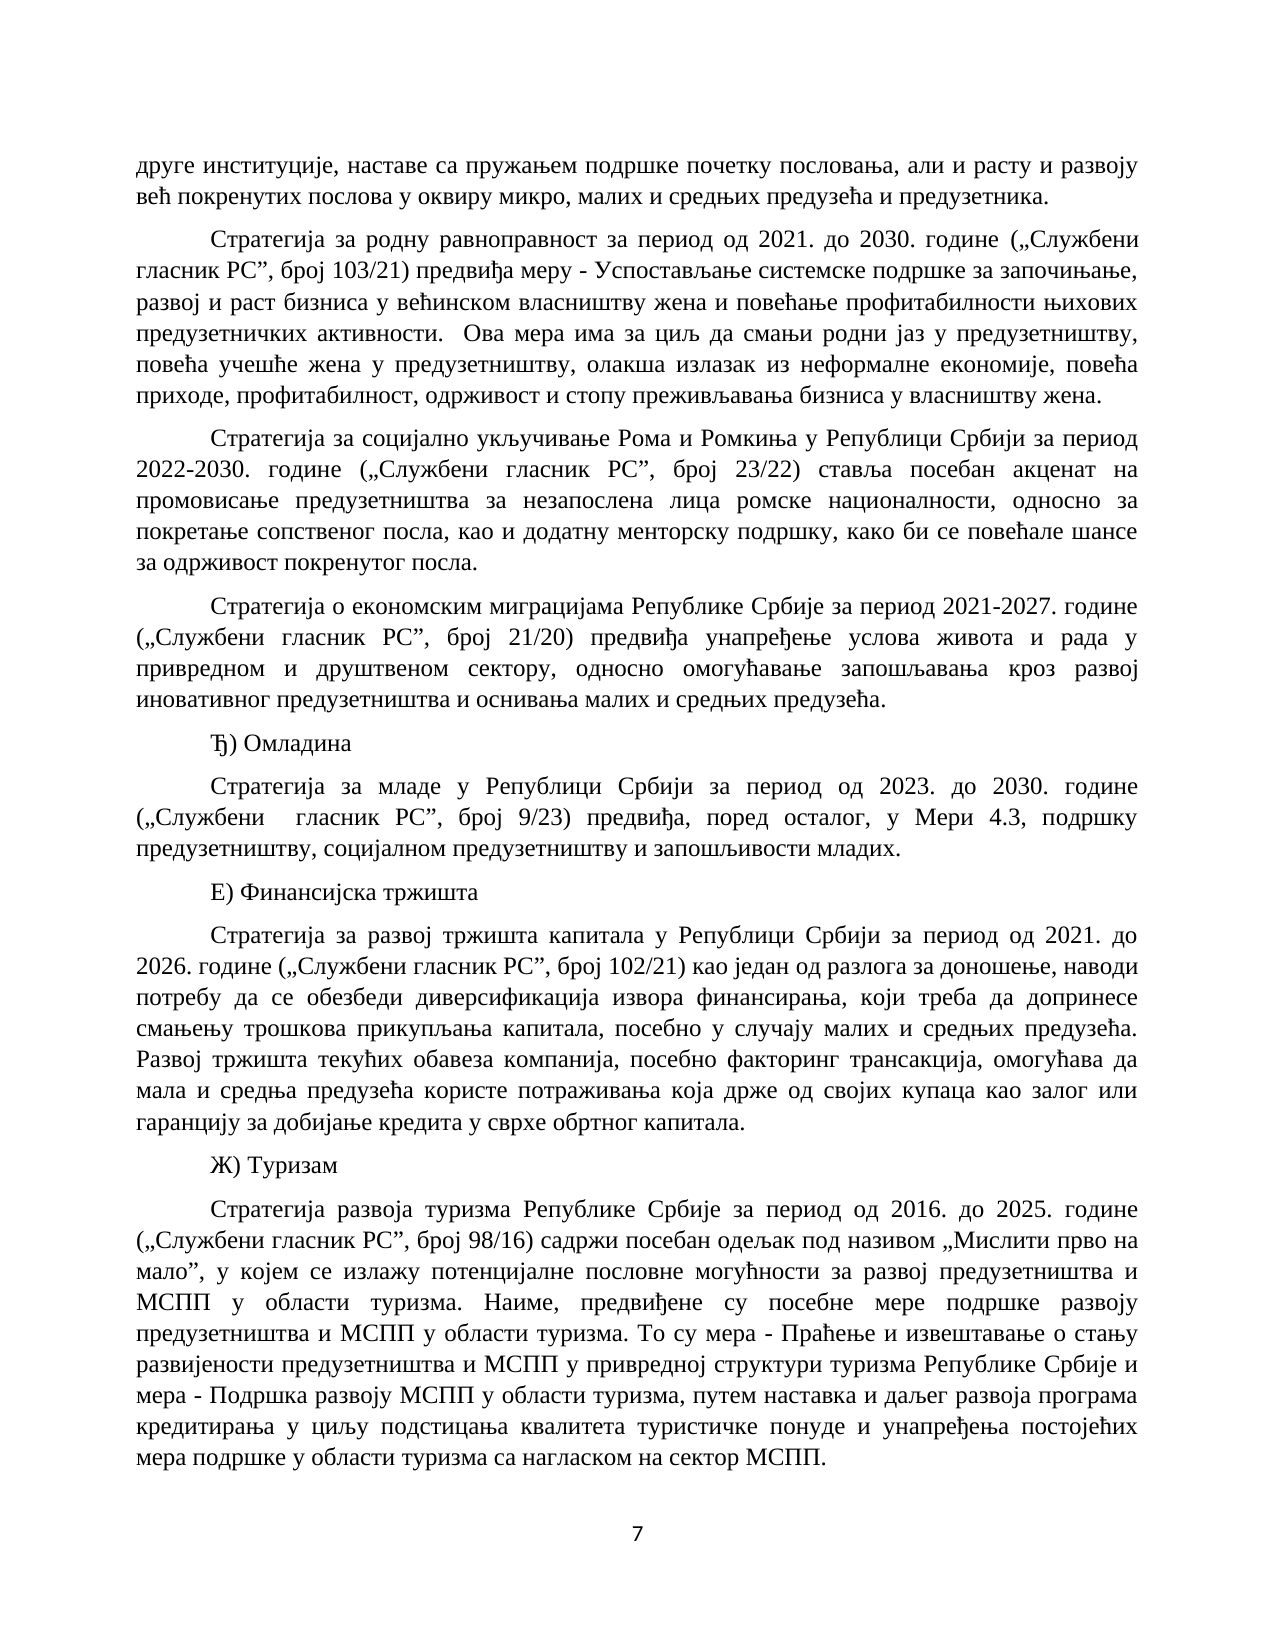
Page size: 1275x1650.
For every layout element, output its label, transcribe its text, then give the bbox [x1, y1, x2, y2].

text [136, 150, 1139, 210]
text Стратегија за младе у Републици Србији за период од 2023. до 2030. године („Службени гласник РС”, број 9/23) предвиђа, поред осталог, у Мери 4.3, подршку предузетништву, социјалном предузетништву и запошљивости младих. [136, 771, 1139, 862]
subtitle Е) Финансијска тржишта [210, 877, 1139, 906]
text Стратегија за родну равноправност за период од 2021. до 2030. године („Службени гласник РС”, број 103/21) предвиђа меру - Успостављање системске подршке за започињање, развој и раст бизниса у већинском власништву жена и повећање профитабилности њихових предузетничких активности. Ова мера има за циљ да смањи родни јаз у предузетништву, повећа учешће жена у предузетништву, олакша излазак из неформалне економије, повећа приходе, профитабилност, одрживост и стопу преживљавања бизниса у власништву жена. [136, 224, 1139, 408]
subtitle Ж) Туризам [210, 1150, 1139, 1179]
text Стратегија за социјално укључивање Рома и Ромкиња у Републици Србији за период 2022-2030. године („Службени гласник РС”, број 23/22) ставља посебан акценат на промовисање предузетништва за незапослена лица ромске националности, односно за покретање сопственог посла, као и додатну менторску подршку, како би се повећале шансе за одрживост покренутог посла. [136, 423, 1139, 576]
text Стратегија развоја туризма Републике Србије за период од 2016. до 2025. године („Службени гласник РС”, број 98/16) садржи посебан одељак под називом „Мислити прво на мало”, у којем се излажу потенцијалне пословне могућности за развој предузетништва и МСПП у области туризма. Наиме, предвиђене су посебне мере подршке развоју предузетништва и МСПП у области туризма. То су мера - Праћење и извештавање о стању развијености предузетништва и МСПП у привредној структури туризма Републике Србије и мера - Подршка развоју МСПП у области туризма, путем наставка и даљег развоја програма кредитирања у циљу подстицања квалитета туристичке понуде и унапређења постојећих мера подршке у области туризма са нагласком на сектор МСПП. [136, 1194, 1139, 1471]
text Стратегија за развој тржишта капитала у Републици Србији за период од 2021. до 2026. године („Службени гласник РС”, број 102/21) као један од разлога за доношење, наводи потребу да се обезбеди диверсификација извора финансирања, који треба да допринесе смањењу трошкова прикупљања капитала, посебно у случају малих и средњих предузећа. Развој тржишта текућих обавеза компанија, посебно факторинг трансакција, омогућава да мала и средња предузећа користе потраживања која држе од својих купаца као залог или гаранцију за добијање кредита у сврхе обртног капитала. [136, 920, 1139, 1135]
text Ђ) Омладина [136, 728, 1139, 756]
text Стратегија о економским миграцијама Републике Србије за период 2021-2027. године („Службени гласник РС”, број 21/20) предвиђа унапређење услова живота и рада у привредном и друштвеном сектору, односно омогућавање запошљавања кроз развој иновативног предузетништва и оснивања малих и средњих предузећа. [136, 591, 1139, 713]
